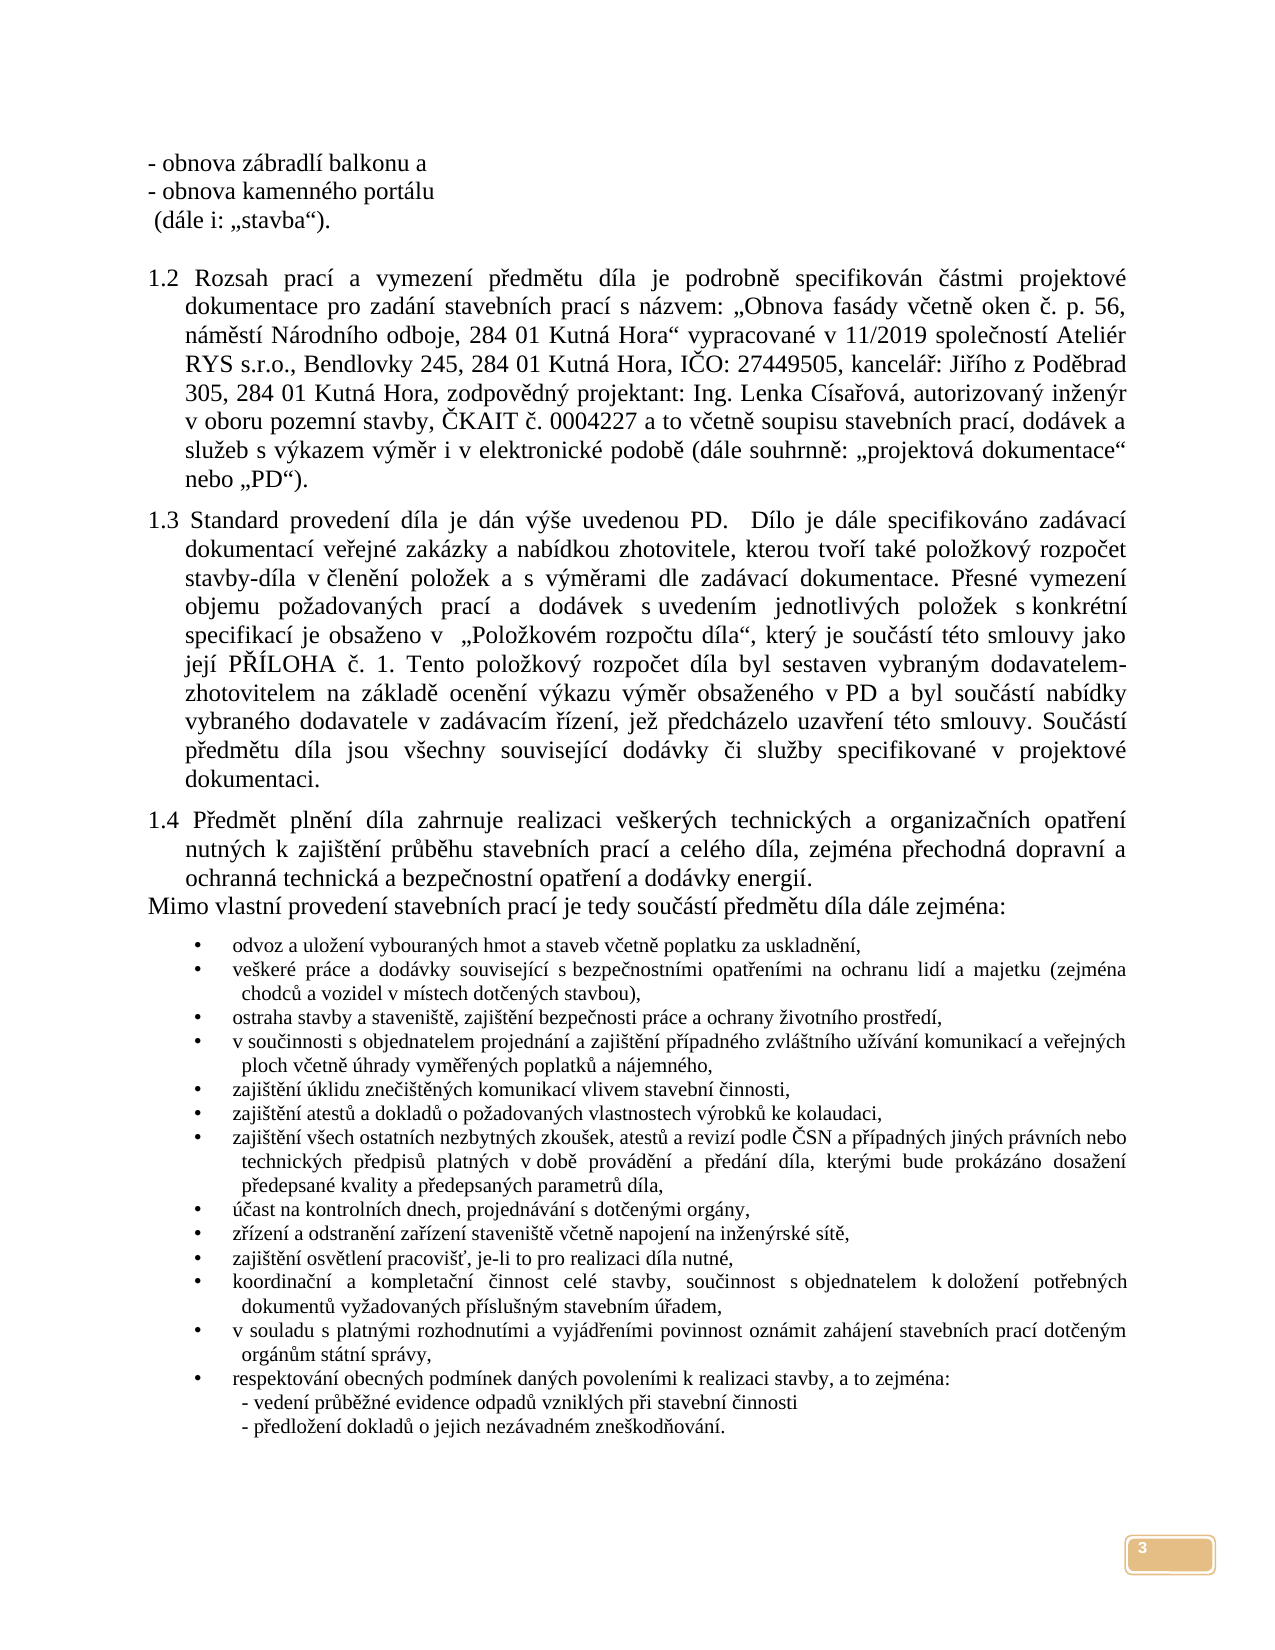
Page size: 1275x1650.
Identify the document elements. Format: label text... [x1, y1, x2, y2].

list účast na kontrolních dnech, projednávání s dotčenými orgány, [194, 1197, 1127, 1221]
text Mimo vlastní provedení stavebních prací je tedy součástí předmětu díla dále zejména: [148, 891, 1127, 920]
text - vedení průběžné evidence odpadů vzniklých při stavební činnosti [204, 1390, 1127, 1414]
list ostraha stavby a staveniště, zajištění bezpečnosti práce a ochrany životního prostředí, [194, 1005, 1127, 1029]
text 1.3 Standard provedení díla je dán výše uvedenou PD. Dílo je dále specifikováno zadávací dokumentací veřejné zakázky a nabídkou zhotovitele, kterou tvoří také položkový rozpočet stavby-díla v členění položek a s výměrami dle zadávací dokumentace. Přesné vymezení objemu požadovaných prací a dodávek s uvedením jednotlivých položek s konkrétní specifikací je obsaženo v „Položkovém rozpočtu díla“, který je součástí této smlouvy jako její PŘÍLOHA č. 1. Tento položkový rozpočet díla byl sestaven vybraným dodavatelem-zhotovitelem na základě ocenění výkazu výměr obsaženého v PD a byl součástí nabídky vybraného dodavatele v zadávacím řízení, jež předcházelo uzavření této smlouvy. Součástí předmětu díla jsou všechny související dodávky či služby specifikované v projektové dokumentaci. [148, 505, 1127, 793]
list v souladu s platnými rozhodnutími a vyjádřeními povinnost oznámit zahájení stavebních prací dotčeným orgánům státní správy, [194, 1318, 1127, 1366]
list zajištění osvětlení pracovišť, je-li to pro realizaci díla nutné, [194, 1245, 1127, 1269]
list v součinnosti s objednatelem projednání a zajištění případného zvláštního užívání komunikací a veřejných ploch včetně úhrady vyměřených poplatků a nájemného, [194, 1029, 1127, 1077]
list zřízení a odstranění zařízení staveniště včetně napojení na inženýrské sítě, [194, 1221, 1127, 1245]
list zajištění všech ostatních nezbytných zkoušek, atestů a revizí podle ČSN a případných jiných právních nebo technických předpisů platných v době provádění a předání díla, kterými bude prokázáno dosažení předepsané kvality a předepsaných parametrů díla, [194, 1125, 1127, 1197]
text - předložení dokladů o jejich nezávadném zneškodňování. [204, 1414, 1127, 1438]
list veškeré práce a dodávky související s bezpečnostními opatřeními na ochranu lidí a majetku (zejména chodců a vozidel v místech dotčených stavbou), [194, 957, 1127, 1005]
text - obnova kamenného portálu [148, 176, 1127, 205]
list zajištění úklidu znečištěných komunikací vlivem stavební činnosti, [194, 1077, 1127, 1101]
list respektování obecných podmínek daných povoleními k realizaci stavby, a to zejména: [194, 1366, 1127, 1390]
list zajištění atestů a dokladů o požadovaných vlastnostech výrobků ke kolaudaci, [194, 1101, 1127, 1125]
text 1.4 Předmět plnění díla zahrnuje realizaci veškerých technických a organizačních opatření nutných k zajištění průběhu stavebních prací a celého díla, zejména přechodná dopravní a ochranná technická a bezpečnostní opatření a dodávky energií. [148, 805, 1127, 891]
text - obnova zábradlí balkonu a [148, 148, 1127, 176]
list odvoz a uložení vybouraných hmot a staveb včetně poplatku za uskladnění, [194, 933, 1127, 957]
text (dále i: „stavba“). [148, 205, 1127, 234]
text 1.2 Rozsah prací a vymezení předmětu díla je podrobně specifikován částmi projektové dokumentace pro zadání stavebních prací s názvem: „Obnova fasády včetně oken č. p. 56, náměstí Národního odboje, 284 01 Kutná Hora“ vypracované v 11/2019 společností Ateliér RYS s.r.o., Bendlovky 245, 284 01 Kutná Hora, IČO: 27449505, kancelář: Jiřího z Poděbrad 305, 284 01 Kutná Hora, zodpovědný projektant: Ing. Lenka Císařová, autorizovaný inženýr v oboru pozemní stavby, ČKAIT č. 0004227 a to včetně soupisu stavebních prací, dodávek a služeb s výkazem výměr i v elektronické podobě (dále souhrnně: „projektová dokumentace“ nebo „PD“). [148, 263, 1127, 493]
list koordinační a kompletační činnost celé stavby, součinnost s objednatelem k doložení potřebných dokumentů vyžadovaných příslušným stavebním úřadem, [194, 1269, 1127, 1318]
